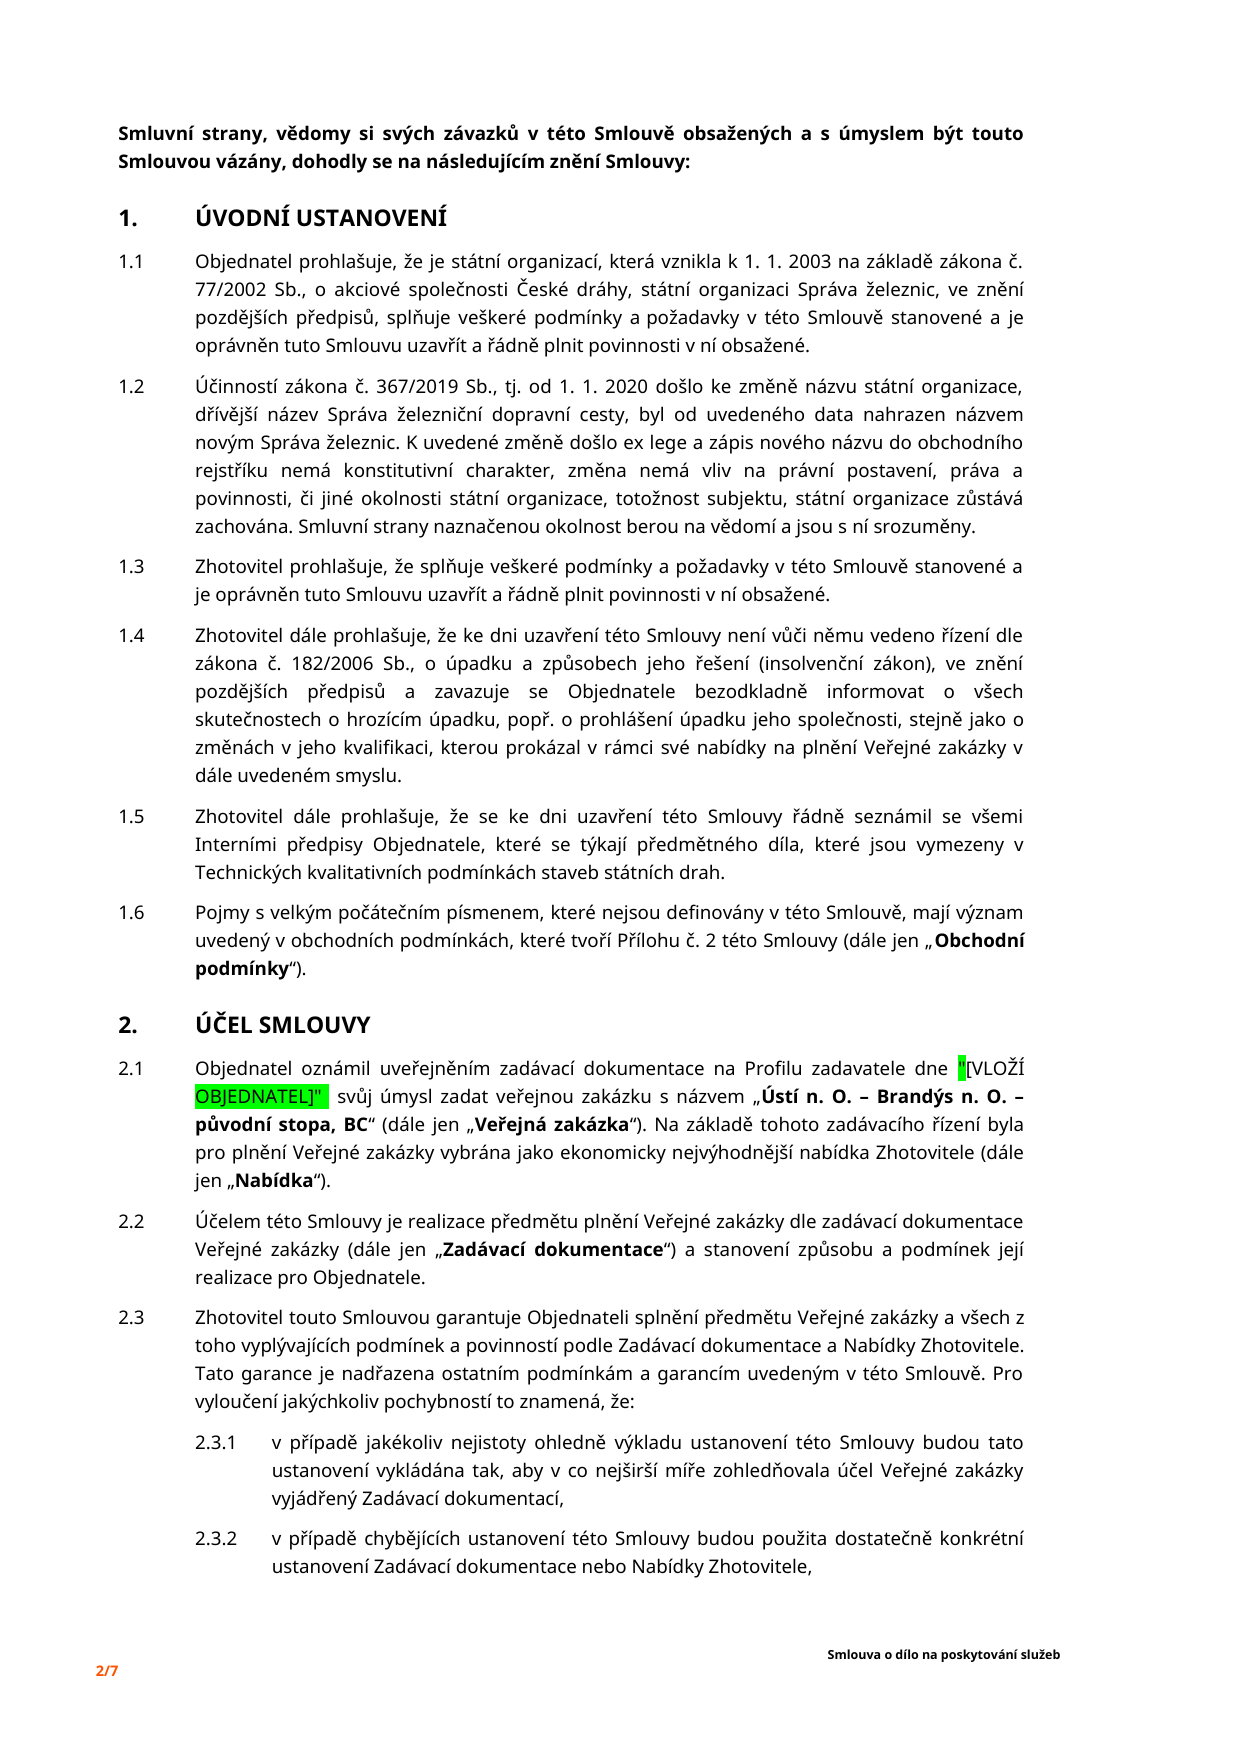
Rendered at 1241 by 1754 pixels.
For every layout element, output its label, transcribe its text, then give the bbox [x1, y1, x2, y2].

text Účelem této Smlouvy je realizace předmětu plnění Veřejné zakázky dle zadávací dokumentace Veřejné zakázky (dále jen „Zadávací dokumentace“) a stanovení způsobu a podmínek její realizace pro Objednatele. [118, 1208, 1024, 1289]
text Zhotovitel touto Smlouvou garantuje Objednateli splnění předmětu Veřejné zakázky a všech z toho vyplývajících podmínek a povinností podle Zadávací dokumentace a Nabídky Zhotovitele. Tato garance je nadřazena ostatním podmínkám a garancím uvedeným v této Smlouvě. Pro vyloučení jakýchkoliv pochybností to znamená, že: [118, 1304, 1024, 1414]
text v případě chybějících ustanovení této Smlouvy budou použita dostatečně konkrétní ustanovení Zadávací dokumentace nebo Nabídky Zhotovitele, [195, 1526, 1024, 1579]
text ÚČEL SMLOUVY [118, 1008, 1024, 1040]
text Objednatel oznámil uveřejněním zadávací dokumentace na Profilu zadavatele dne svůj úmysl zadat veřejnou zakázku s názvem „Ústí n. O. – Brandýs n. O. – původní stopa, BC“ (dále jen „Veřejná zakázka“). Na základě tohoto zadávacího řízení byla pro plnění Veřejné zakázky vybrána jako ekonomicky nejvýhodnější nabídka Zhotovitele (dále jen „Nabídka“). [118, 1055, 1024, 1193]
text ÚVODNÍ USTANOVENÍ [118, 202, 1024, 233]
text Účinností zákona č. 367/2019 Sb., tj. od 1. 1. 2020 došlo ke změně názvu státní organizace, dřívější název Správa železniční dopravní cesty, byl od uvedeného data nahrazen názvem novým Správa železnic. K uvedené změně došlo ex lege a zápis nového názvu do obchodního rejstříku nemá konstitutivní charakter, změna nemá vliv na právní postavení, práva a povinnosti, či jiné okolnosti státní organizace, totožnost subjektu, státní organizace zůstává zachována. Smluvní strany naznačenou okolnost berou na vědomí a jsou s ní srozuměny. [118, 373, 1024, 539]
text Pojmy s velkým počátečním písmenem, které nejsou definovány v této Smlouvě, mají význam uvedený v obchodních podmínkách, které tvoří Přílohu č. 2 této Smlouvy (dále jen „Obchodní podmínky“). [118, 899, 1024, 981]
text Objednatel prohlašuje, že je státní organizací, která vznikla k 1. 1. 2003 na základě zákona č. 77/2002 Sb., o akciové společnosti České dráhy, státní organizaci Správa železnic, ve znění pozdějších předpisů, splňuje veškeré podmínky a požadavky v této Smlouvě stanovené a je oprávněn tuto Smlouvu uzavřít a řádně plnit povinnosti v ní obsažené. [118, 248, 1024, 358]
text Zhotovitel prohlašuje, že splňuje veškeré podmínky a požadavky v této Smlouvě stanovené a je oprávněn tuto Smlouvu uzavřít a řádně plnit povinnosti v ní obsažené. [118, 554, 1024, 607]
text Zhotovitel dále prohlašuje, že ke dni uzavření této Smlouvy není vůči němu vedeno řízení dle zákona č. 182/2006 Sb., o úpadku a způsobech jeho řešení (insolvenční zákon), ve znění pozdějších předpisů a zavazuje se Objednatele bezodkladně informovat o všech skutečnostech o hrozícím úpadku, popř. o prohlášení úpadku jeho společnosti, stejně jako o změnách v jeho kvalifikaci, kterou prokázal v rámci své nabídky na plnění Veřejné zakázky v dále uvedeném smyslu. [118, 622, 1024, 788]
text Smluvní strany, vědomy si svých závazků v této Smlouvě obsažených a s úmyslem být touto Smlouvou vázány, dohodly se na následujícím znění Smlouvy: [118, 121, 1024, 174]
text Zhotovitel dále prohlašuje, že se ke dni uzavření této Smlouvy řádně seznámil se všemi Interními předpisy Objednatele, které se týkají předmětného díla, které jsou vymezeny v Technických kvalitativních podmínkách staveb státních drah. [118, 803, 1024, 884]
text v případě jakékoliv nejistoty ohledně výkladu ustanovení této Smlouvy budou tato ustanovení vykládána tak, aby v co nejširší míře zohledňovala účel Veřejné zakázky vyjádřený Zadávací dokumentací, [195, 1429, 1024, 1511]
